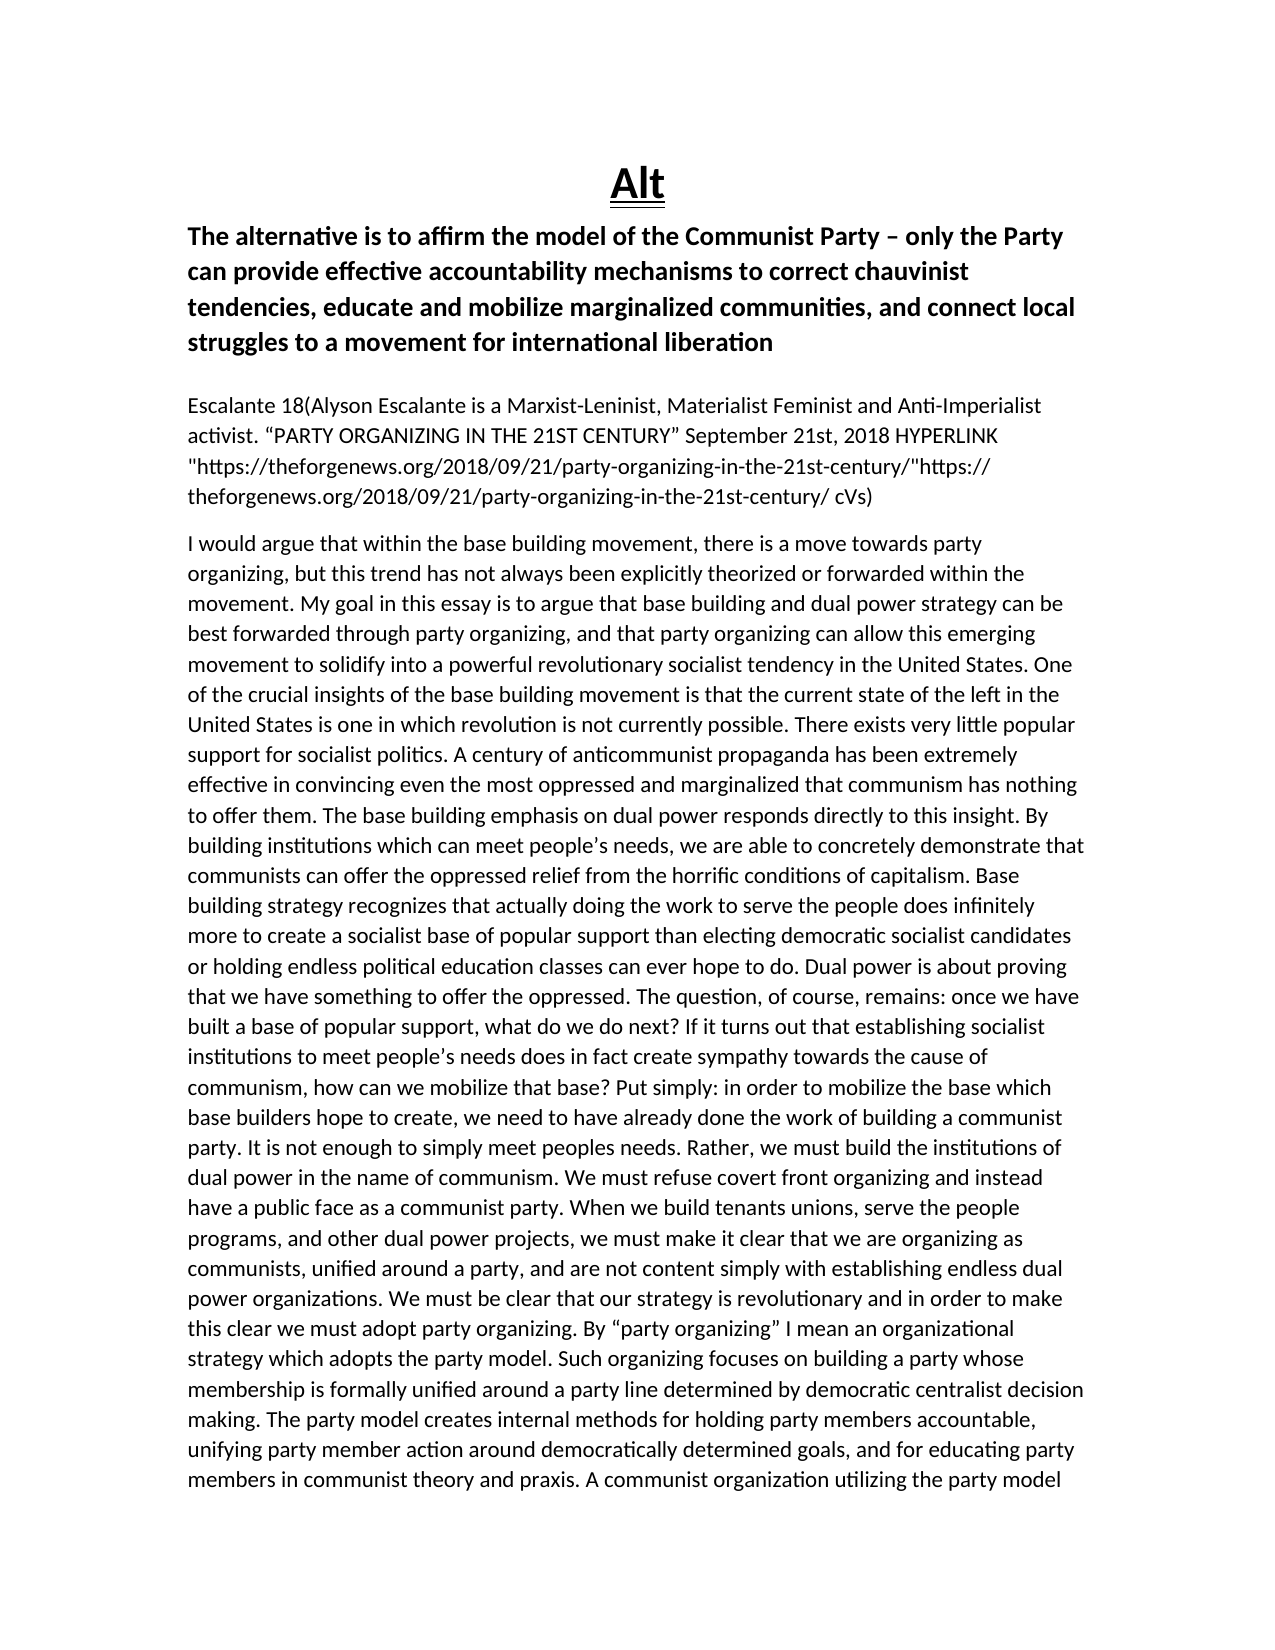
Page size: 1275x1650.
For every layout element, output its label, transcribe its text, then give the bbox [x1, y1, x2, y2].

subtitle Alt [187, 154, 1087, 210]
